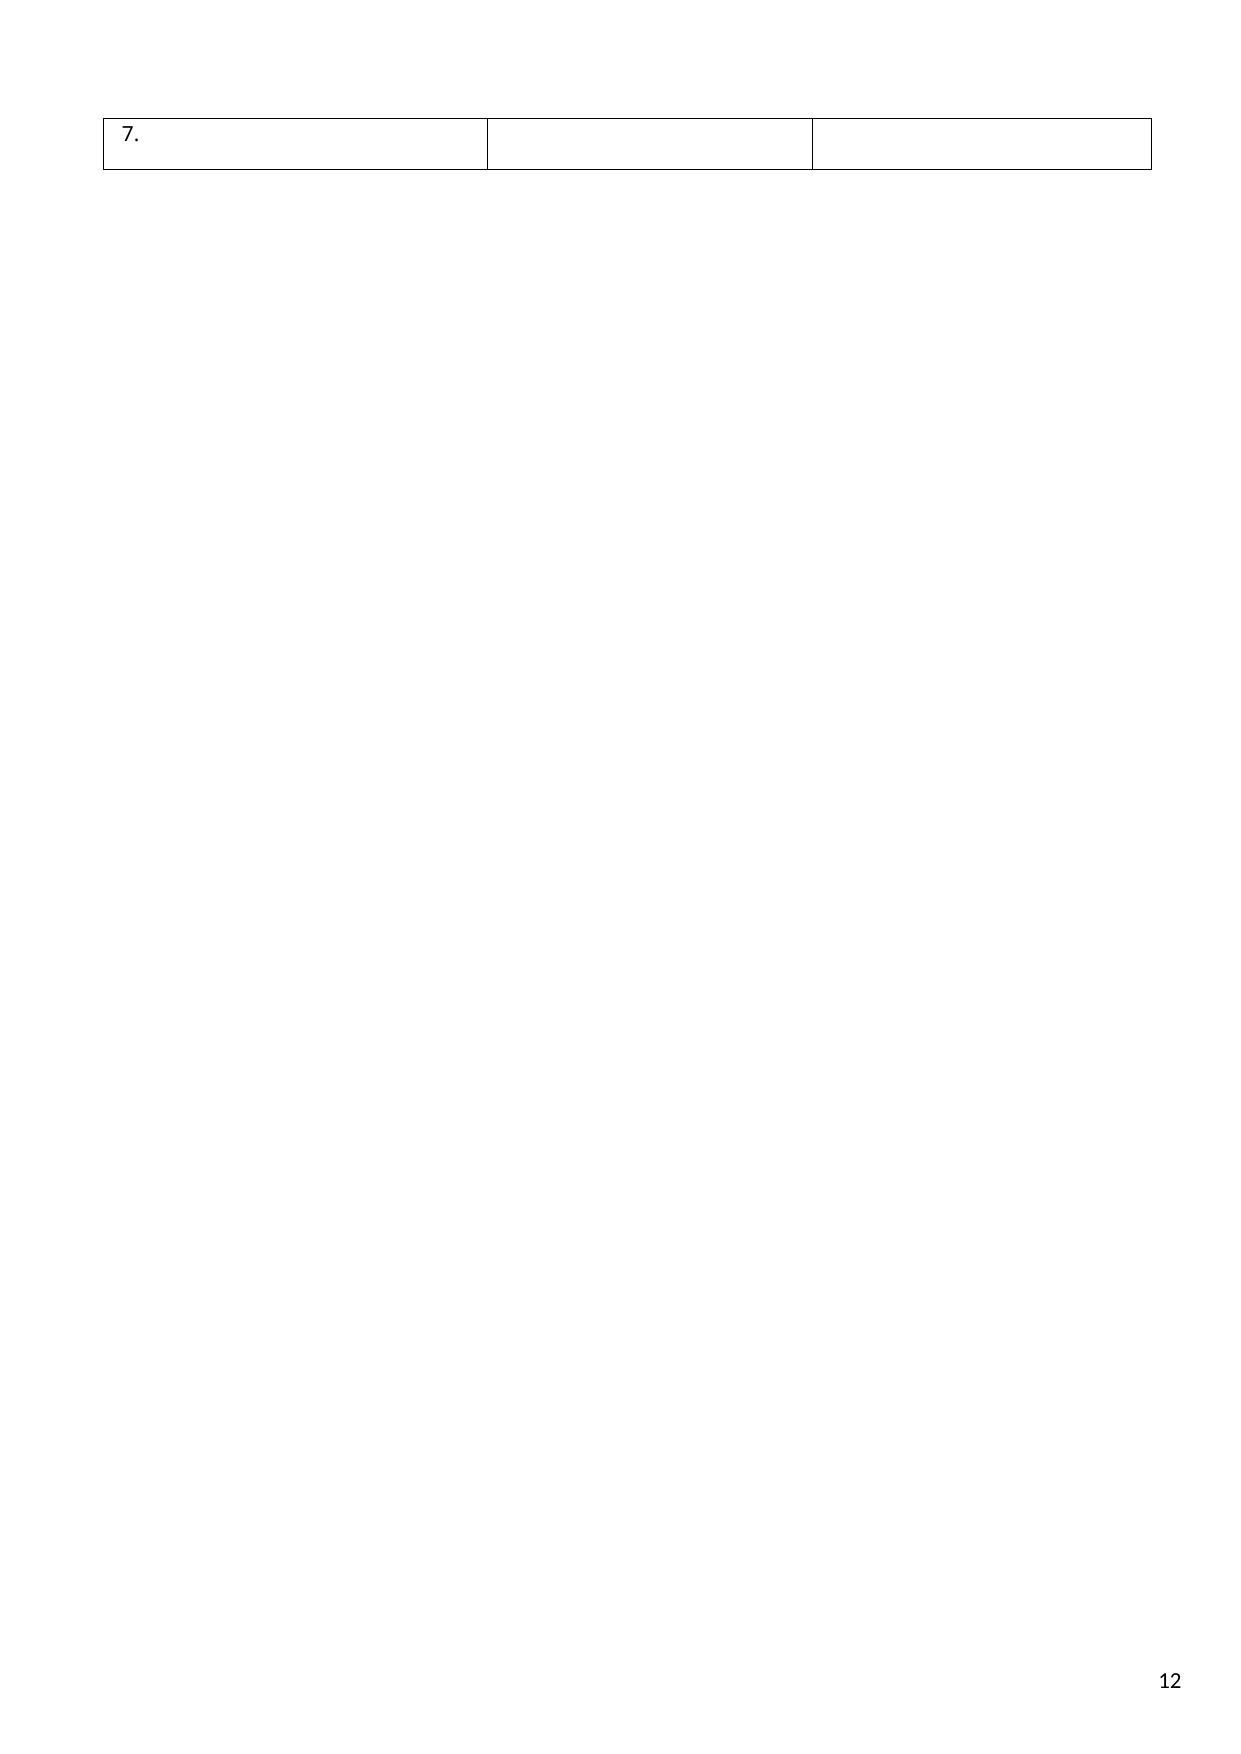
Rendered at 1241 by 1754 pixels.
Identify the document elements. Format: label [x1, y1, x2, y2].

table_cell [104, 119, 487, 169]
table_cell [813, 119, 1151, 169]
table_cell [488, 119, 812, 169]
